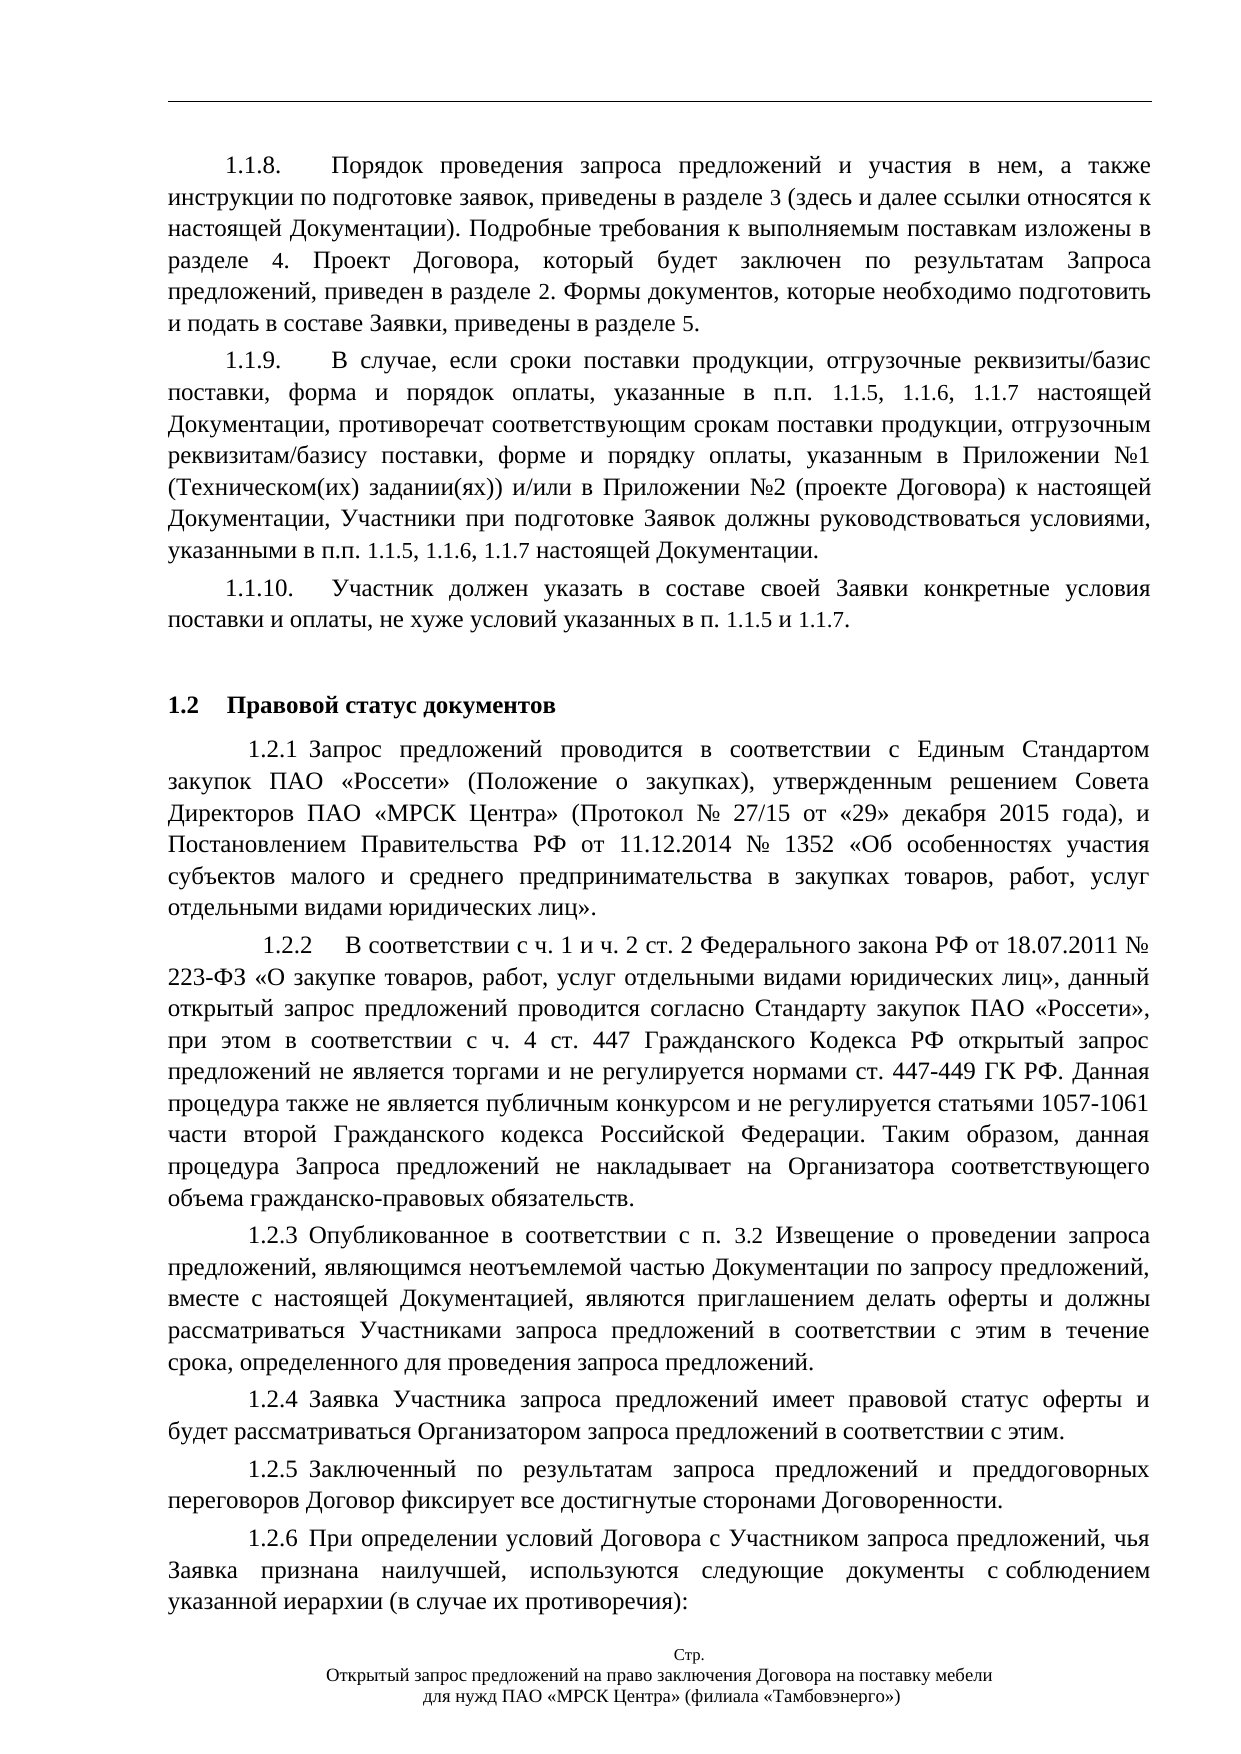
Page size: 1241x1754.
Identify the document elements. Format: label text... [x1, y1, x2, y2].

subtitle Правовой статус документов [168, 690, 1152, 719]
list Запрос предложений проводится в соответствии с Единым Стандартом закупок ПАО «Россети» (Положение о закупках), утвержденным решением Совета Директоров ПАО «МРСК Центра» (Протокол № 27/15 от «29» декабря 2015 года), и Постановлением Правительства РФ от 11.12.2014 № 1352 «Об особенностях участия субъектов малого и среднего предпринимательства в закупках товаров, работ, услуг отдельными видами юридических лиц». [168, 734, 1150, 921]
list Заключенный по результатам запроса предложений и преддоговорных переговоров Договор фиксирует все достигнутые сторонами Договоренности. [168, 1454, 1150, 1514]
list Заявка Участника запроса предложений имеет правовой статус оферты и будет рассматриваться Организатором запроса предложений в соответствии с этим. [168, 1384, 1150, 1445]
list При определении условий Договора с Участником запроса предложений, чья Заявка признана наилучшей, используются следующие документы с соблюдением указанной иерархии (в случае их противоречия): [168, 1523, 1150, 1615]
list Участник должен указать в составе своей Заявки конкретные условия поставки и оплаты, не хуже условий указанных в п. 1.1.5 и 1.1.7. [168, 573, 1152, 633]
list В соответствии с ч. 1 и ч. 2 ст. 2 Федерального закона РФ от 18.07.2011 № 223-ФЗ «О закупке товаров, работ, услуг отдельными видами юридических лиц», данный открытый запрос предложений проводится согласно Стандарту закупок ПАО «Россети», при этом в соответствии с ч. 4 ст. 447 Гражданского Кодекса РФ открытый запрос предложений не является торгами и не регулируется нормами ст. 447-449 ГК РФ. Данная процедура также не является публичным конкурсом и не регулируется статьями 1057-1061 части второй Гражданского кодекса Российской Федерации. Таким образом, данная процедура Запроса предложений не накладывает на Организатора соответствующего объема гражданско-правовых обязательств. [168, 930, 1150, 1211]
list В случае, если сроки поставки продукции, отгрузочные реквизиты/базис поставки, форма и порядок оплаты, указанные в п.п. 1.1.5, 1.1.6, 1.1.7 настоящей Документации, противоречат соответствующим срокам поставки продукции, отгрузочным реквизитам/базису поставки, форме и порядку оплаты, указанным в Приложении №1 (Техническом(их) задании(ях)) и/или в Приложении №2 (проекте Договора) к настоящей Документации, Участники при подготовке Заявок должны руководствоваться условиями, указанными в п.п. 1.1.5, 1.1.6, 1.1.7 настоящей Документации. [168, 346, 1152, 564]
list Опубликованное в соответствии с п. 3.2 Извещение о проведении запроса предложений, являющимся неотъемлемой частью Документации по запросу предложений, вместе с настоящей Документацией, являются приглашением делать оферты и должны рассматриваться Участниками запроса предложений в соответствии с этим в течение срока, определенного для проведения запроса предложений. [168, 1220, 1150, 1375]
list Порядок проведения запроса предложений и участия в нем, а также инструкции по подготовке заявок, приведены в разделе 3 (здесь и далее ссылки относятся к настоящей Документации). Подробные требования к выполняемым поставкам изложены в разделе 4. Проект Договора, который будет заключен по результатам Запроса предложений, приведен в разделе 2. Формы документов, которые необходимо подготовить и подать в составе Заявки, приведены в разделе 5. [168, 150, 1152, 337]
